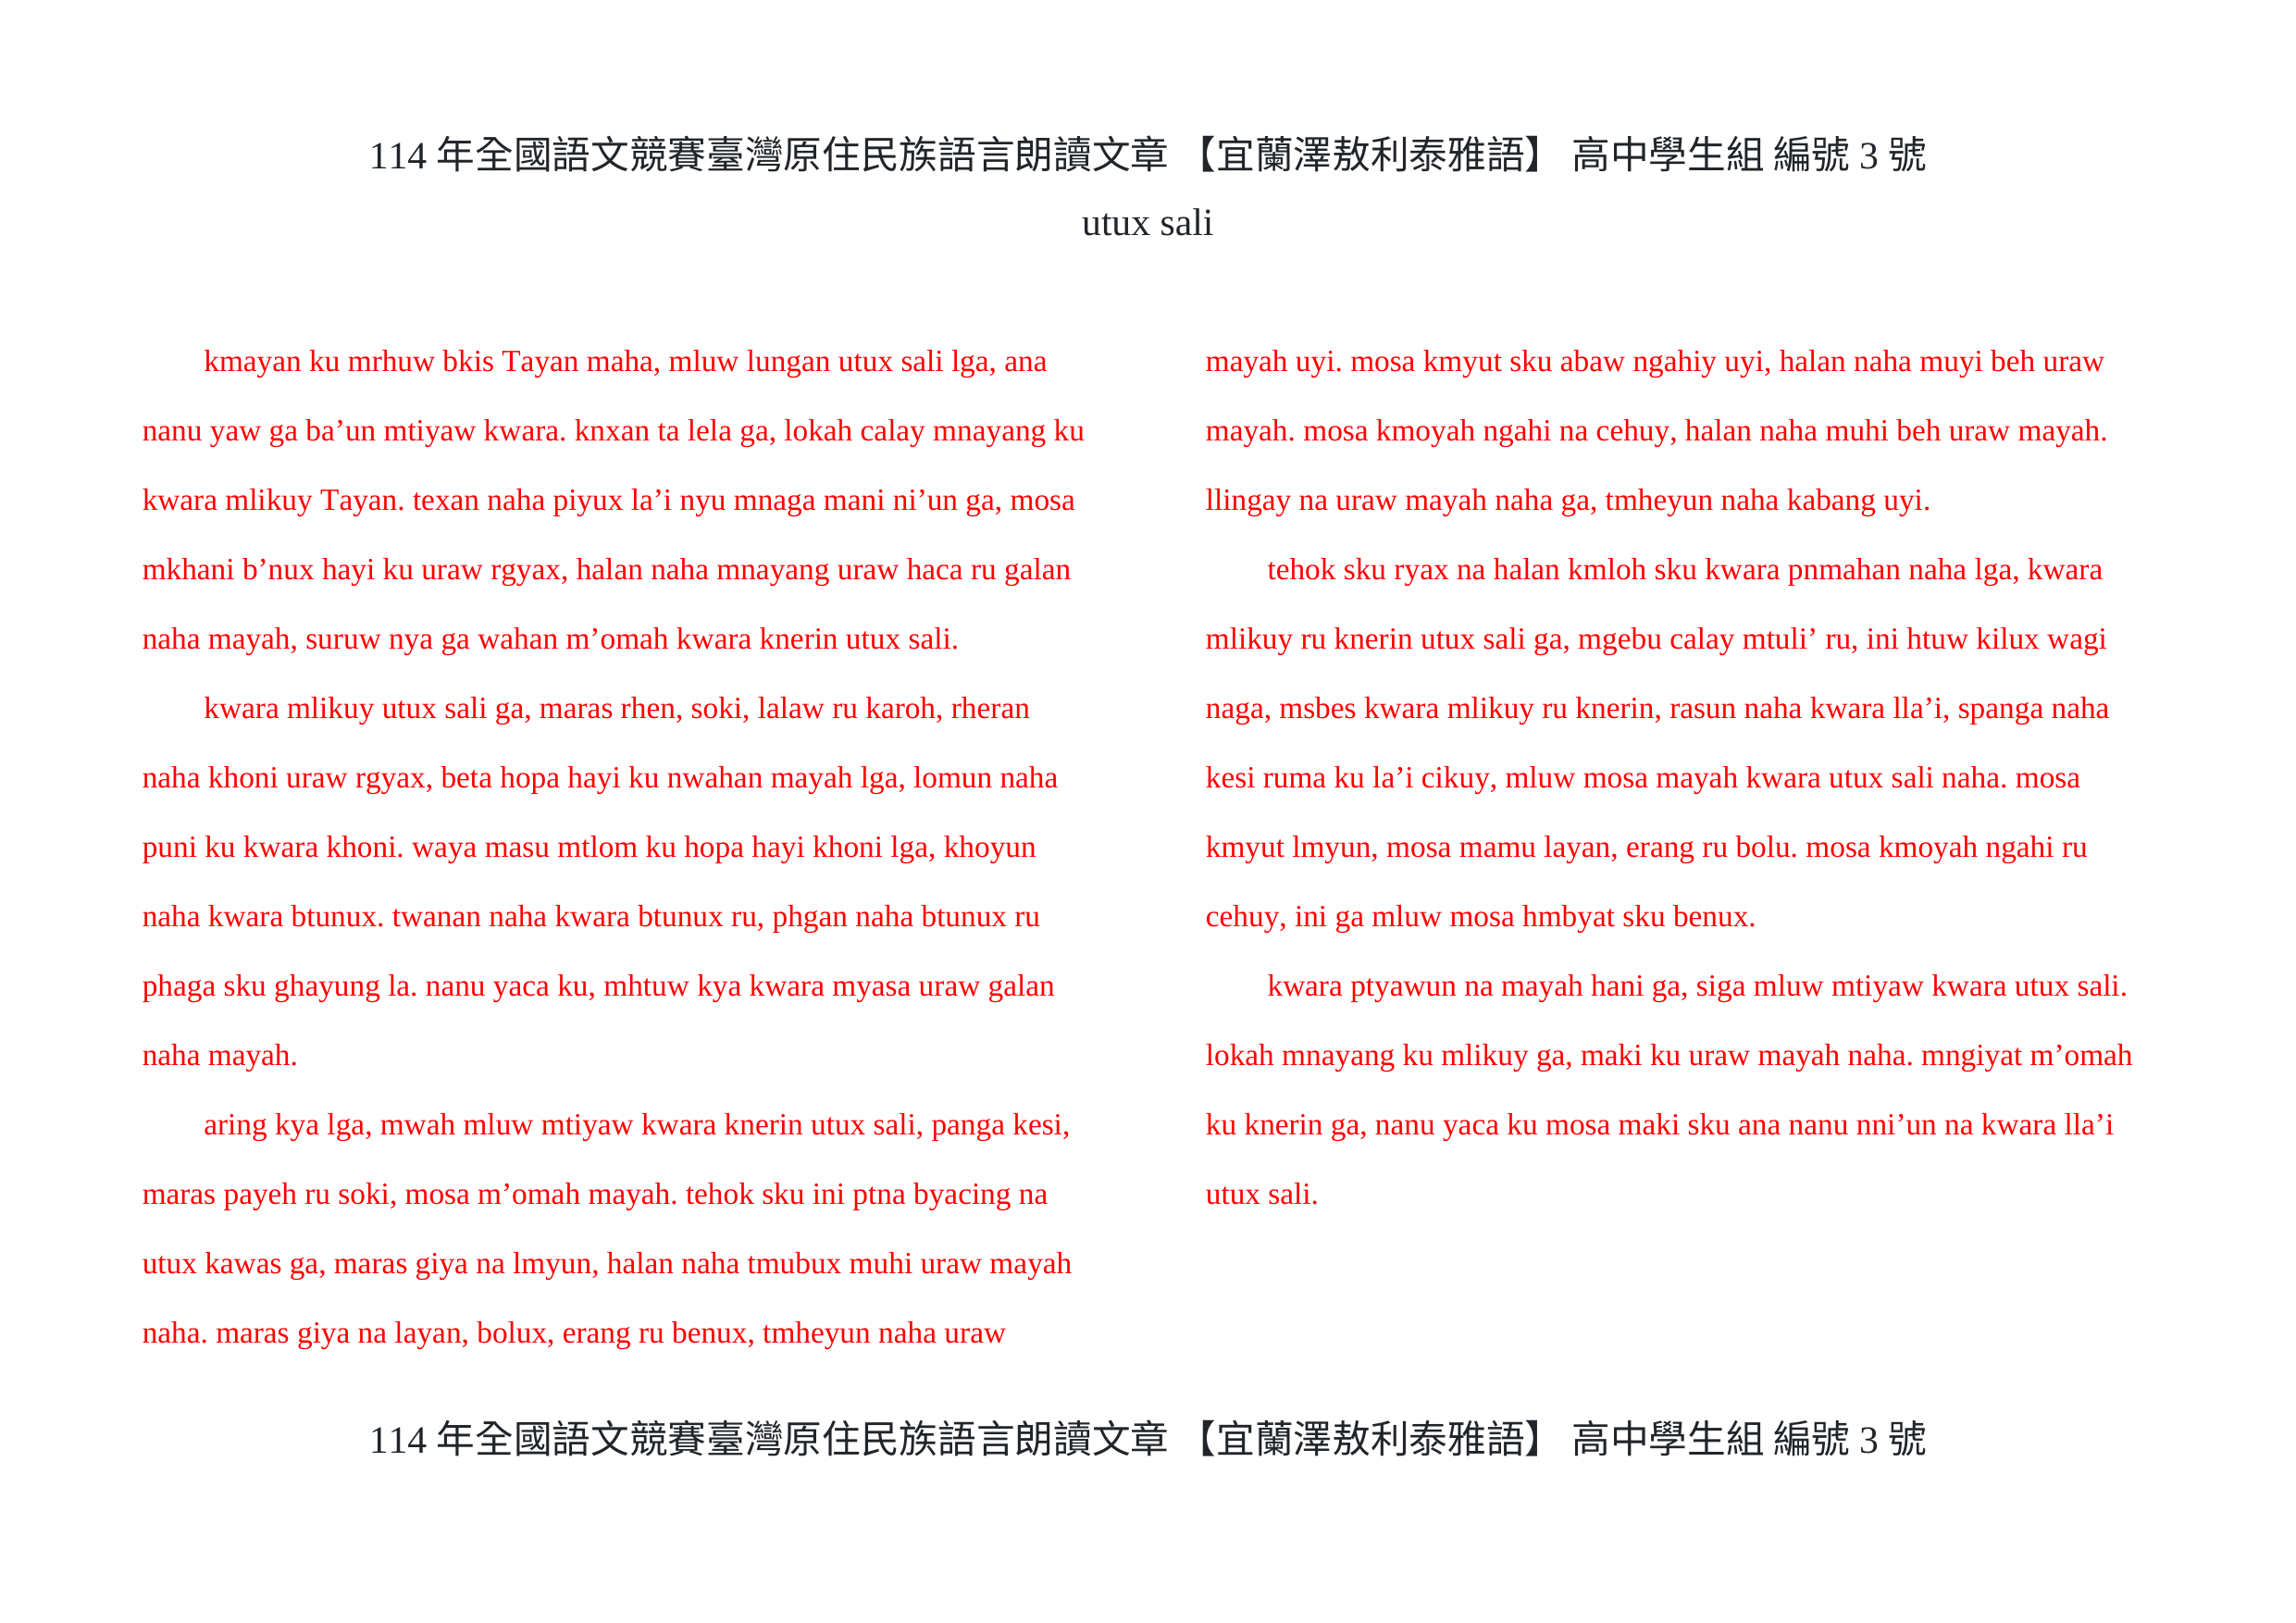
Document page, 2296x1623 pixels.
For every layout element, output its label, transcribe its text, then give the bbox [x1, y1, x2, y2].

text 114 年全國語文競賽臺灣原住民族語言朗讀文章 【宜蘭澤敖利泰雅語】 高中學生組 編號 3 號 [142, 1401, 2153, 1470]
text tehok sku ryax na halan kmloh sku kwara pnmahan naha lga, kwara mlikuy ru knerin utux sali ga, mgebu calay mtuli’ ru, ini htuw kilux wagi naga, msbes kwara mlikuy ru knerin, rasun naha kwara lla’i, spanga naha kesi ruma ku la’i cikuy, mluw mosa mayah kwara utux sali naha. mosa kmyut lmyun, mosa mamu layan, erang ru bolu. mosa kmoyah ngahi ru cehuy, ini ga mluw mosa hmbyat sku benux. [1206, 534, 2153, 950]
text kwara mlikuy utux sali ga, maras rhen, soki, lalaw ru karoh, rheran naha khoni uraw rgyax, beta hopa hayi ku nwahan mayah lga, lomun naha puni ku kwara khoni. waya masu mtlom ku hopa hayi khoni lga, khoyun naha kwara btunux. twanan naha kwara btunux ru, phgan naha btunux ru phaga sku ghayung la. nanu yaca ku, mhtuw kya kwara myasa uraw galan naha mayah. [142, 673, 1090, 1089]
text kmayan ku mrhuw bkis Tayan maha, mluw lungan utux sali lga, ana nanu yaw ga ba’un mtiyaw kwara. knxan ta lela ga, lokah calay mnayang ku kwara mlikuy Tayan. texan naha piyux la’i nyu mnaga mani ni’un ga, mosa mkhani b’nux hayi ku uraw rgyax, halan naha mnayang uraw haca ru galan naha mayah, suruw nya ga wahan m’omah kwara knerin utux sali. [142, 326, 1090, 673]
text utux sali [142, 187, 2153, 256]
text aring kya lga, mwah mluw mtiyaw kwara knerin utux sali, panga kesi, maras payeh ru soki, mosa m’omah mayah. tehok sku ini ptna byacing na utux kawas ga, maras giya na lmyun, halan naha tmubux muhi uraw mayah naha. maras giya na layan, bolux, erang ru benux, tmheyun naha uraw mayah uyi. mosa kmyut sku abaw ngahiy uyi, halan naha muyi beh uraw mayah. mosa kmoyah ngahi na cehuy, halan naha muhi beh uraw mayah. llingay na uraw mayah naha ga, tmheyun naha kabang uyi. [1206, 326, 2153, 534]
text kwara ptyawun na mayah hani ga, siga mluw mtiyaw kwara utux sali. lokah mnayang ku mlikuy ga, maki ku uraw mayah naha. mngiyat m’omah ku knerin ga, nanu yaca ku mosa maki sku ana nanu nni’un na kwara lla’i utux sali. [1206, 950, 2153, 1228]
text aring kya lga, mwah mluw mtiyaw kwara knerin utux sali, panga kesi, maras payeh ru soki, mosa m’omah mayah. tehok sku ini ptna byacing na utux kawas ga, maras giya na lmyun, halan naha tmubux muhi uraw mayah naha. maras giya na layan, bolux, erang ru benux, tmheyun naha uraw mayah uyi. mosa kmyut sku abaw ngahiy uyi, halan naha muyi beh uraw mayah. mosa kmoyah ngahi na cehuy, halan naha muhi beh uraw mayah. llingay na uraw mayah naha ga, tmheyun naha kabang uyi. [142, 1089, 1090, 1367]
text 114 年全國語文競賽臺灣原住民族語言朗讀文章 【宜蘭澤敖利泰雅語】 高中學生組 編號 3 號 [142, 118, 2153, 187]
